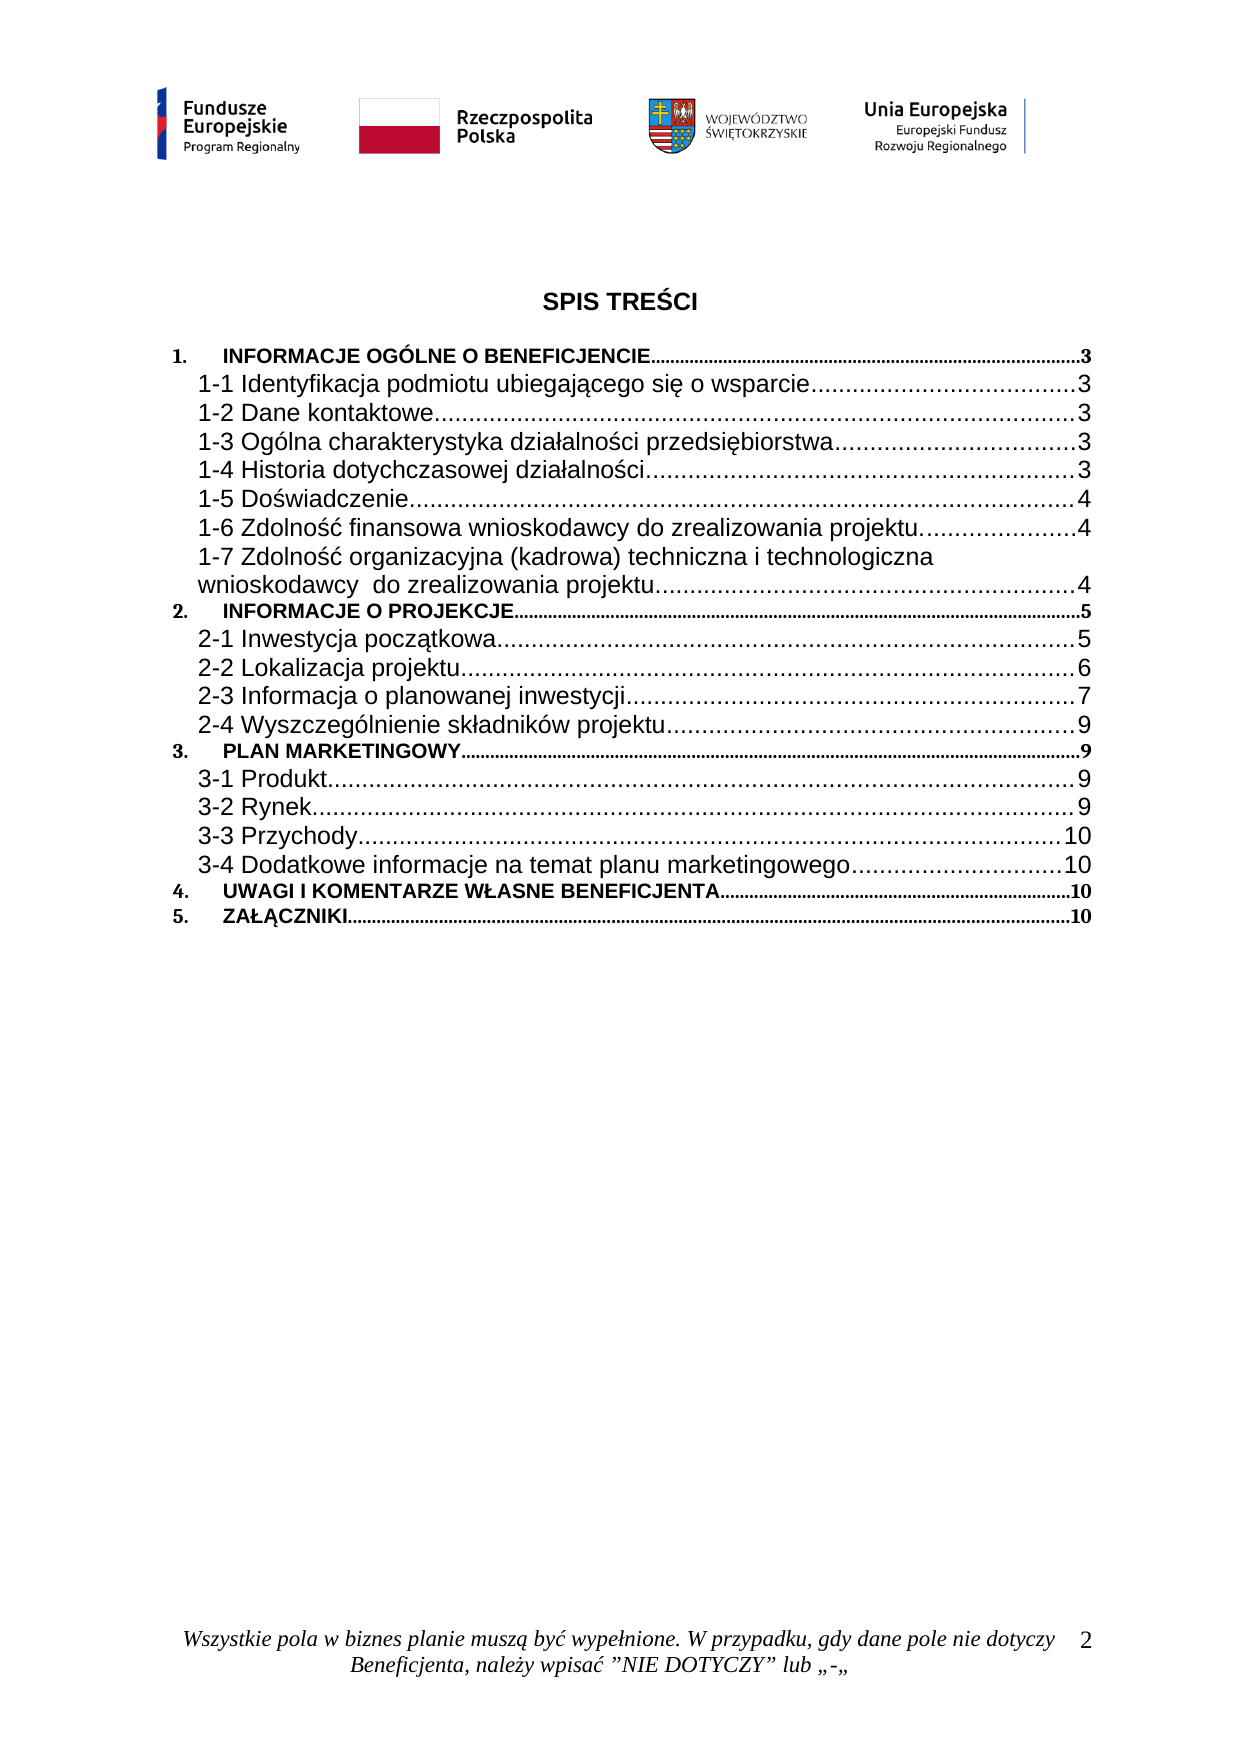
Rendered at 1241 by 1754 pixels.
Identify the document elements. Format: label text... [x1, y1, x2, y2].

text 5. ZAŁĄCZNIKI 10 [173, 903, 1092, 928]
text SPIS TREŚCI [148, 287, 1092, 316]
text 2. INFORMACJE O PROJEKCJE 5 [173, 599, 1092, 624]
text 1-6 Zdolność finansowa wnioskodawcy do zrealizowania projektu. 4 [198, 513, 1092, 542]
picture [359, 87, 592, 160]
text 1-5 Doświadczenie 4 [198, 484, 1092, 513]
text 4. UWAGI I KOMENTARZE WŁASNE BENEFICJENTA 10 [173, 879, 1092, 903]
text 2-2 Lokalizacja projektu 6 [198, 653, 1092, 681]
text 3-3 Przychody 10 [198, 821, 1092, 850]
text 1-2 Dane kontaktowe 3 [198, 398, 1092, 427]
picture [648, 87, 807, 160]
text 1-7 Zdolność organizacyjna (kadrowa) techniczna i technologiczna wnioskodawcy do zrealizowania projektu. 4 [198, 542, 1092, 599]
picture [157, 87, 300, 160]
text 3-4 Dodatkowe informacje na temat planu marketingowego 10 [198, 850, 1092, 879]
text 2-1 Inwestycja początkowa 5 [198, 624, 1092, 653]
text 1. INFORMACJE OGÓLNE O BENEFICJENCIE 3 [173, 344, 1092, 369]
text 3. PLAN MARKETINGOWY 9 [173, 739, 1092, 764]
text 1-3 Ogólna charakterystyka działalności przedsiębiorstwa 3 [198, 427, 1092, 455]
text 3-1 Produkt 9 [198, 764, 1092, 792]
picture [865, 87, 1026, 160]
text 2-3 Informacja o planowanej inwestycji 7 [198, 681, 1092, 710]
text 3-2 Rynek 9 [198, 792, 1092, 821]
text 1-4 Historia dotychczasowej działalności 3 [198, 455, 1092, 484]
text 1-1 Identyfikacja podmiotu ubiegającego się o wsparcie 3 [198, 369, 1092, 398]
text 2-4 Wyszczególnienie składników projektu 9 [198, 710, 1092, 739]
